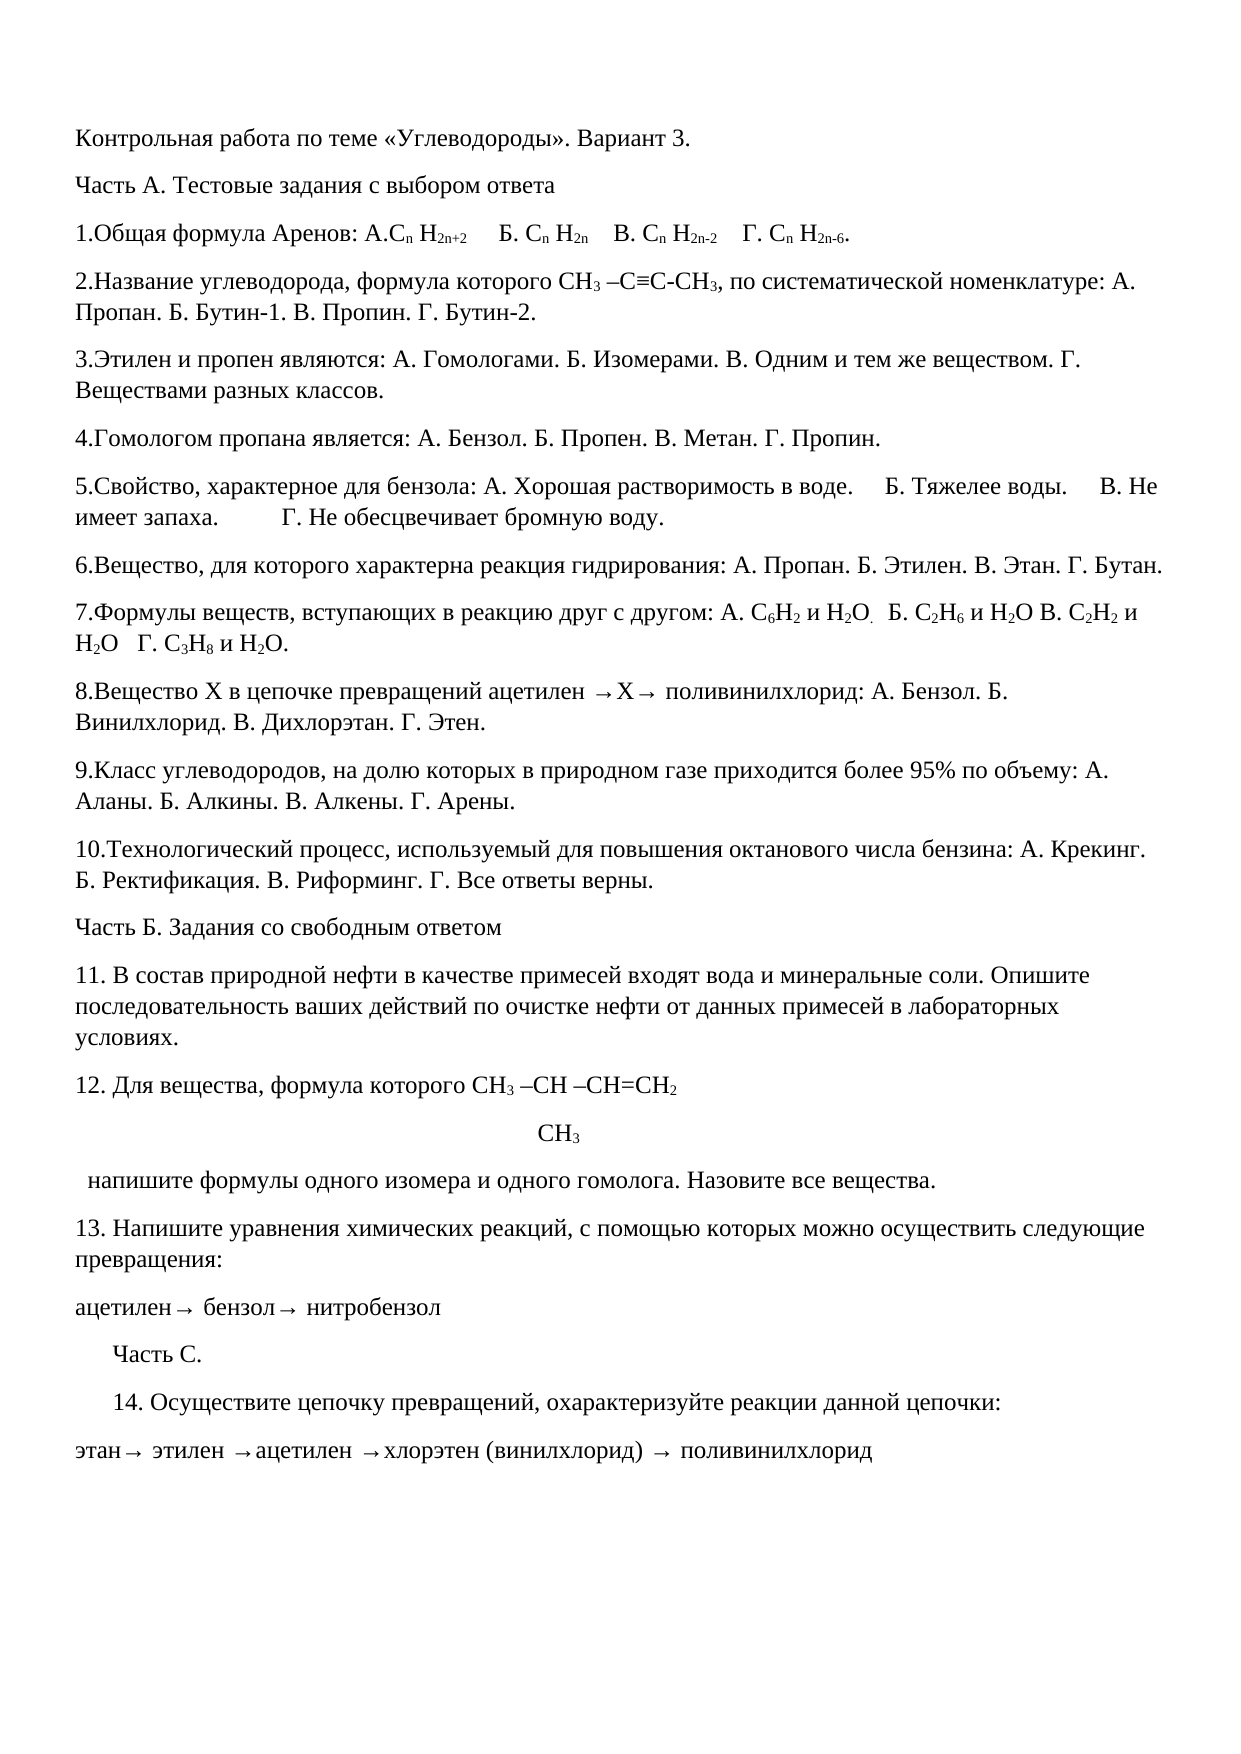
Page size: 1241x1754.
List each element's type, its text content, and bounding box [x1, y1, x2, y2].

text Часть Б. Задания со свободным ответом [75, 912, 1165, 941]
text 13. Напишите уравнения химических реакций, с помощью которых можно осуществить следующие превращения: [75, 1213, 1165, 1273]
text 12. Для вещества, формула которого СН3 –СН –СН=СН2 [75, 1070, 1165, 1099]
text 5.Свойство, характерное для бензола: А. Хорошая растворимость в воде. Б. Тяжелее воды. В. Не имеет запаха. Г. Не обесцвечивает бромную воду. [75, 471, 1165, 531]
text 8.Вещество Х в цепочке превращений ацетилен →Х→ поливинилхлорид: А. Бензол. Б. Винилхлорид. В. Дихлорэтан. Г. Этен. [75, 676, 1165, 736]
text Часть С. [112, 1339, 1165, 1368]
text Контрольная работа по теме «Углеводороды». Вариант 3. [75, 123, 1165, 151]
text 1.Общая формула Аренов: А.Сn Н2n+2 Б. Сn Н2n В. Сn Н2n-2 Г. Сn Н2n-6. [75, 218, 1165, 247]
text 4.Гомологом пропана является: А. Бензол. Б. Пропен. В. Метан. Г. Пропин. [75, 423, 1165, 452]
text 2.Название углеводорода, формула которого СН3 –С≡С-СН3, по систематической номенклатуре: А. Пропан. Б. Бутин-1. В. Пропин. Г. Бутин-2. [75, 266, 1165, 326]
list Осуществите цепочку превращений, охарактеризуйте реакции данной цепочки: [112, 1387, 1165, 1416]
text 3.Этилен и пропен являются: А. Гомологами. Б. Изомерами. В. Одним и тем же веществом. Г. Веществами разных классов. [75, 344, 1165, 404]
text СН3 [75, 1118, 1165, 1146]
text 6.Вещество, для которого характерна реакция гидрирования: А. Пропан. Б. Этилен. В. Этан. Г. Бутан. [75, 550, 1165, 578]
text Часть А. Тестовые задания с выбором ответа [75, 170, 1165, 199]
text 11. В состав природной нефти в качестве примесей входят вода и минеральные соли. Опишите последовательность ваших действий по очистке нефти от данных примесей в лабораторных условиях. [75, 960, 1165, 1051]
text 9.Класс углеводородов, на долю которых в природном газе приходится более 95% по объему: А. Аланы. Б. Алкины. В. Алкены. Г. Арены. [75, 755, 1165, 815]
text 10.Технологический процесс, используемый для повышения октанового числа бензина: А. Крекинг. Б. Ректификация. В. Риформинг. Г. Все ответы верны. [75, 834, 1165, 893]
text ацетилен→ бензол→ нитробензол [75, 1292, 1165, 1321]
text 7.Формулы веществ, вступающих в реакцию друг с другом: А. С6Н2 и H2О. Б. С2Н6 и Н2O B. С2Н2 и Н2O Г. С3Н8 и Н2O. [75, 597, 1165, 657]
text этан→ этилен →ацетилен →хлорэтен (винилхлорид) → поливинилхлорид [75, 1435, 1165, 1464]
text напишите формулы одного изомера и одного гомолога. Назовите все вещества. [75, 1165, 1165, 1194]
